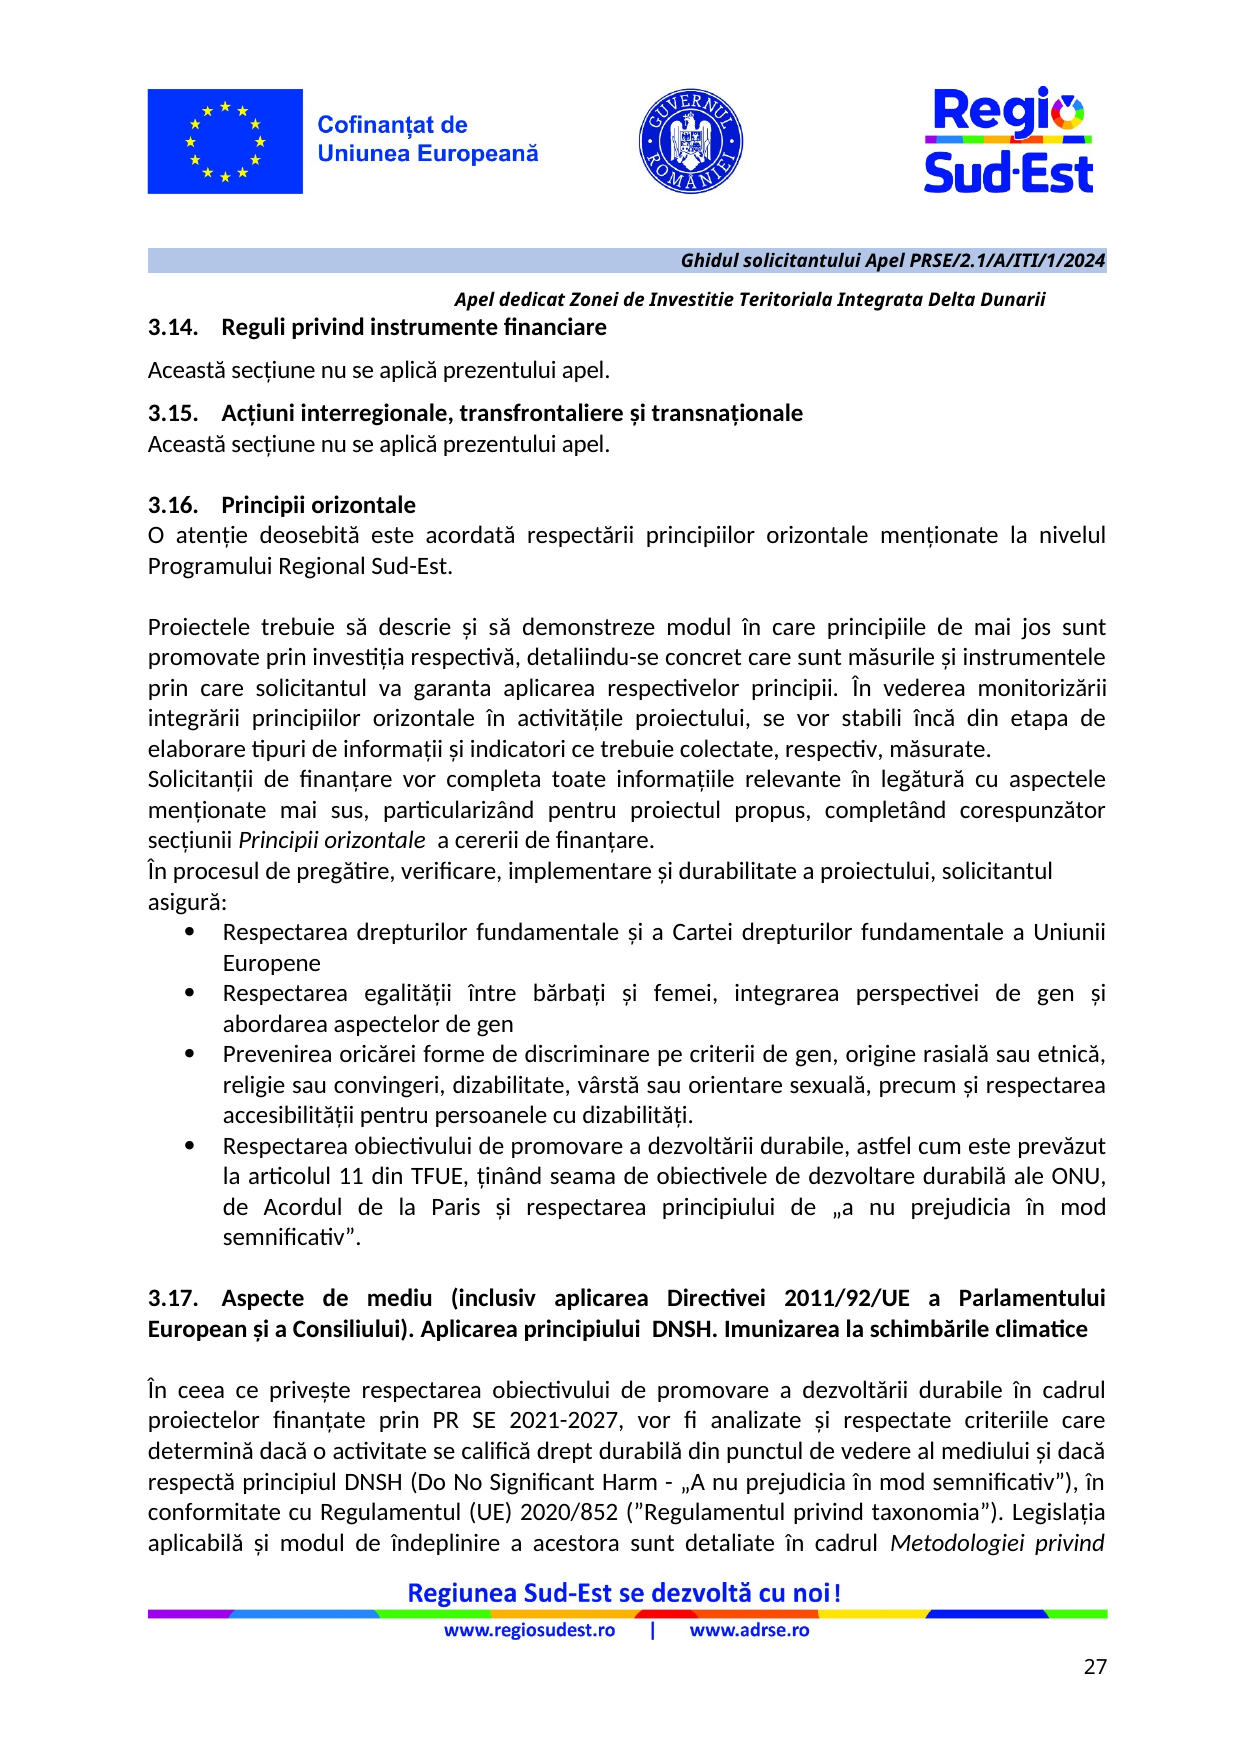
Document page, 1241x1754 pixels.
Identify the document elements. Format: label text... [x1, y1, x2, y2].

text Această secțiune nu se aplică prezentului apel. [148, 354, 1102, 385]
text În procesul de pregătire, verificare, implementare și durabilitate a proiectului, solicitantul asigură: [148, 855, 1107, 916]
list Respectarea egalității între bărbați și femei, integrarea perspectivei de gen și abordarea aspectelor de gen [185, 977, 1107, 1038]
text Solicitanții de finanțare vor completa toate informațiile relevante în legătură cu aspectele menționate mai sus, particularizând pentru proiectul propus, completând corespunzător secțiunii Principii orizontale a cererii de finanțare. [148, 764, 1107, 855]
subtitle Aspecte de mediu (inclusiv aplicarea Directivei 2011/92/UE a Parlamentului European și a Consiliului). Aplicarea principiului DNSH. Imunizarea la schimbările climatice [148, 1282, 1107, 1343]
subtitle Reguli privind instrumente financiare [148, 311, 1107, 342]
text Această secțiune nu se aplică prezentului apel. [148, 428, 1107, 458]
list Respectarea obiectivului de promovare a dezvoltării durabile, astfel cum este prevăzut la articolul 11 din TFUE, ținând seama de obiectivele de dezvoltare durabilă ale ONU, de Acordul de la Paris și respectarea principiului de „a nu prejudicia în mod semnificativ”. [185, 1130, 1107, 1252]
subtitle Principii orizontale [148, 489, 1107, 519]
picture [147, 1582, 1108, 1640]
text Proiectele trebuie să descrie și să demonstreze modul în care principiile de mai jos sunt promovate prin investiția respectivă, detaliindu-se concret care sunt măsurile și instrumentele prin care solicitantul va garanta aplicarea respectivelor principii. În vederea monitorizării integrării principiilor orizontale în activitățile proiectului, se vor stabili încă din etapa de elaborare tipuri de informații și indicatori ce trebuie colectate, respectiv, măsurate. [148, 611, 1107, 764]
text O atenție deosebită este acordată respectării principiilor orizontale menționate la nivelul Programului Regional Sud-Est. [148, 519, 1107, 581]
list Respectarea drepturilor fundamentale și a Cartei drepturilor fundamentale a Uniunii Europene [185, 916, 1107, 977]
list Prevenirea oricărei forme de discriminare pe criterii de gen, origine rasială sau etnică, religie sau convingeri, dizabilitate, vârstă sau orientare sexuală, precum și respectarea accesibilității pentru persoanele cu dizabilități. [185, 1038, 1107, 1130]
picture [147, 86, 1093, 195]
subtitle Acţiuni interregionale, transfrontaliere şi transnaţionale [148, 397, 1107, 428]
